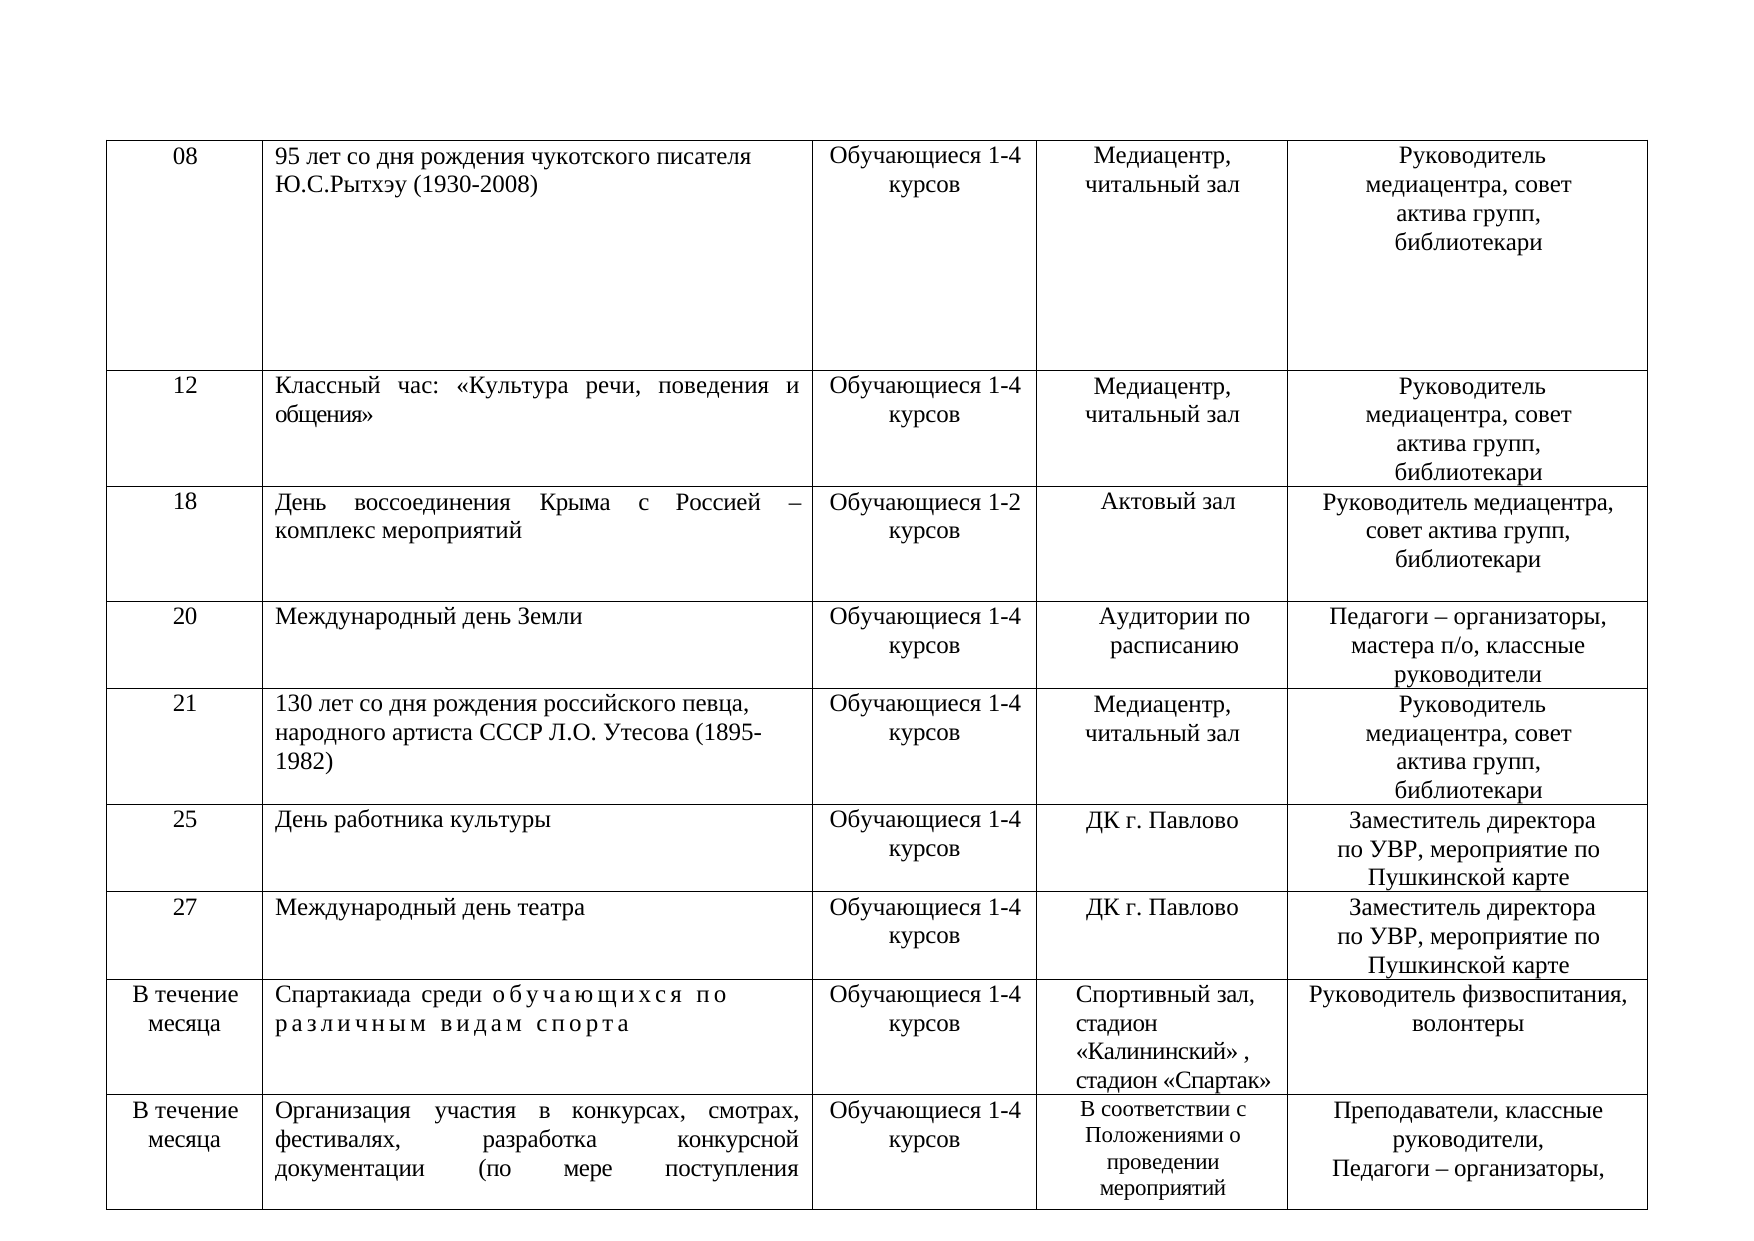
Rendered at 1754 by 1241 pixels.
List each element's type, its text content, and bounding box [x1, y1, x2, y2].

table_cell Обучающиеся 1-4 курсов [813, 141, 1036, 370]
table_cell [1037, 1095, 1287, 1209]
table_cell ДК г. Павлово [1037, 805, 1287, 891]
table_cell Обучающиеся 1-4 курсов [813, 980, 1036, 1094]
table_cell День воссоединения Крыма с Россией – комплекс мероприятий [263, 487, 812, 601]
table_cell Педагоги – организаторы, мастера п/о, классные руководители [1288, 602, 1647, 688]
table_cell В течение месяца [107, 980, 262, 1094]
table_cell 27 [107, 892, 262, 978]
table_cell 18 [107, 487, 262, 601]
table_cell Заместитель директора по УВР, мероприятие по Пушкинской карте [1288, 805, 1647, 891]
table_cell Обучающиеся 1-4 курсов [813, 602, 1036, 688]
table_cell Обучающиеся 1-4 курсов [813, 371, 1036, 486]
table_cell Заместитель директора по УВР, мероприятие по Пушкинской карте [1288, 892, 1647, 978]
table_cell ДК г. Павлово [1037, 892, 1287, 978]
table_cell В течение месяца [107, 1095, 262, 1209]
table_cell Руководитель медиацентра, совет актива групп, библиотекари [1288, 371, 1647, 486]
table_cell Спортивный зал, стадион «Калининский» , стадион «Спартак» [1037, 980, 1287, 1094]
table_cell 12 [107, 371, 262, 486]
table_cell Руководитель медиацентра, совет актива групп, библиотекари [1288, 487, 1647, 601]
table_cell 20 [107, 602, 262, 688]
table_cell 130 лет со дня рождения российского певца, народного артиста СССР Л.О. Утесова (1895-1982) [263, 689, 812, 804]
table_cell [1288, 1095, 1647, 1209]
table_cell 08 [107, 141, 262, 370]
table_cell Обучающиеся 1-2 курсов [813, 487, 1036, 601]
table_cell 21 [107, 689, 262, 804]
table_cell Спартакиада среди обучающихся по различным видам спорта [263, 980, 812, 1094]
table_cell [813, 1095, 1036, 1209]
table_cell Международный день Земли [263, 602, 812, 688]
table_cell Классный час: «Культура речи, поведения и общения» [263, 371, 812, 486]
table_cell 95 лет со дня рождения чукотского писателя Ю.С.Рытхэу (1930-2008) [263, 141, 812, 370]
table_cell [263, 1095, 812, 1209]
table_cell Аудитории по расписанию [1037, 602, 1287, 688]
table_cell День работника культуры [263, 805, 812, 891]
table_cell Обучающиеся 1-4 курсов [813, 805, 1036, 891]
table_cell Актовый зал [1037, 487, 1287, 601]
table_cell Медиацентр, читальный зал [1037, 141, 1287, 370]
table_cell Руководитель физвоспитания, волонтеры [1288, 980, 1647, 1094]
table_cell Обучающиеся 1-4 курсов [813, 689, 1036, 804]
table_cell Обучающиеся 1-4 курсов [813, 892, 1036, 978]
table_cell Медиацентр, читальный зал [1037, 689, 1287, 804]
table_cell Руководитель медиацентра, совет актива групп, библиотекари [1288, 689, 1647, 804]
table_cell Руководитель медиацентра, совет актива групп, библиотекари [1288, 141, 1647, 370]
table_cell Медиацентр, читальный зал [1037, 371, 1287, 486]
table_cell Международный день театра [263, 892, 812, 978]
table_cell 25 [107, 805, 262, 891]
